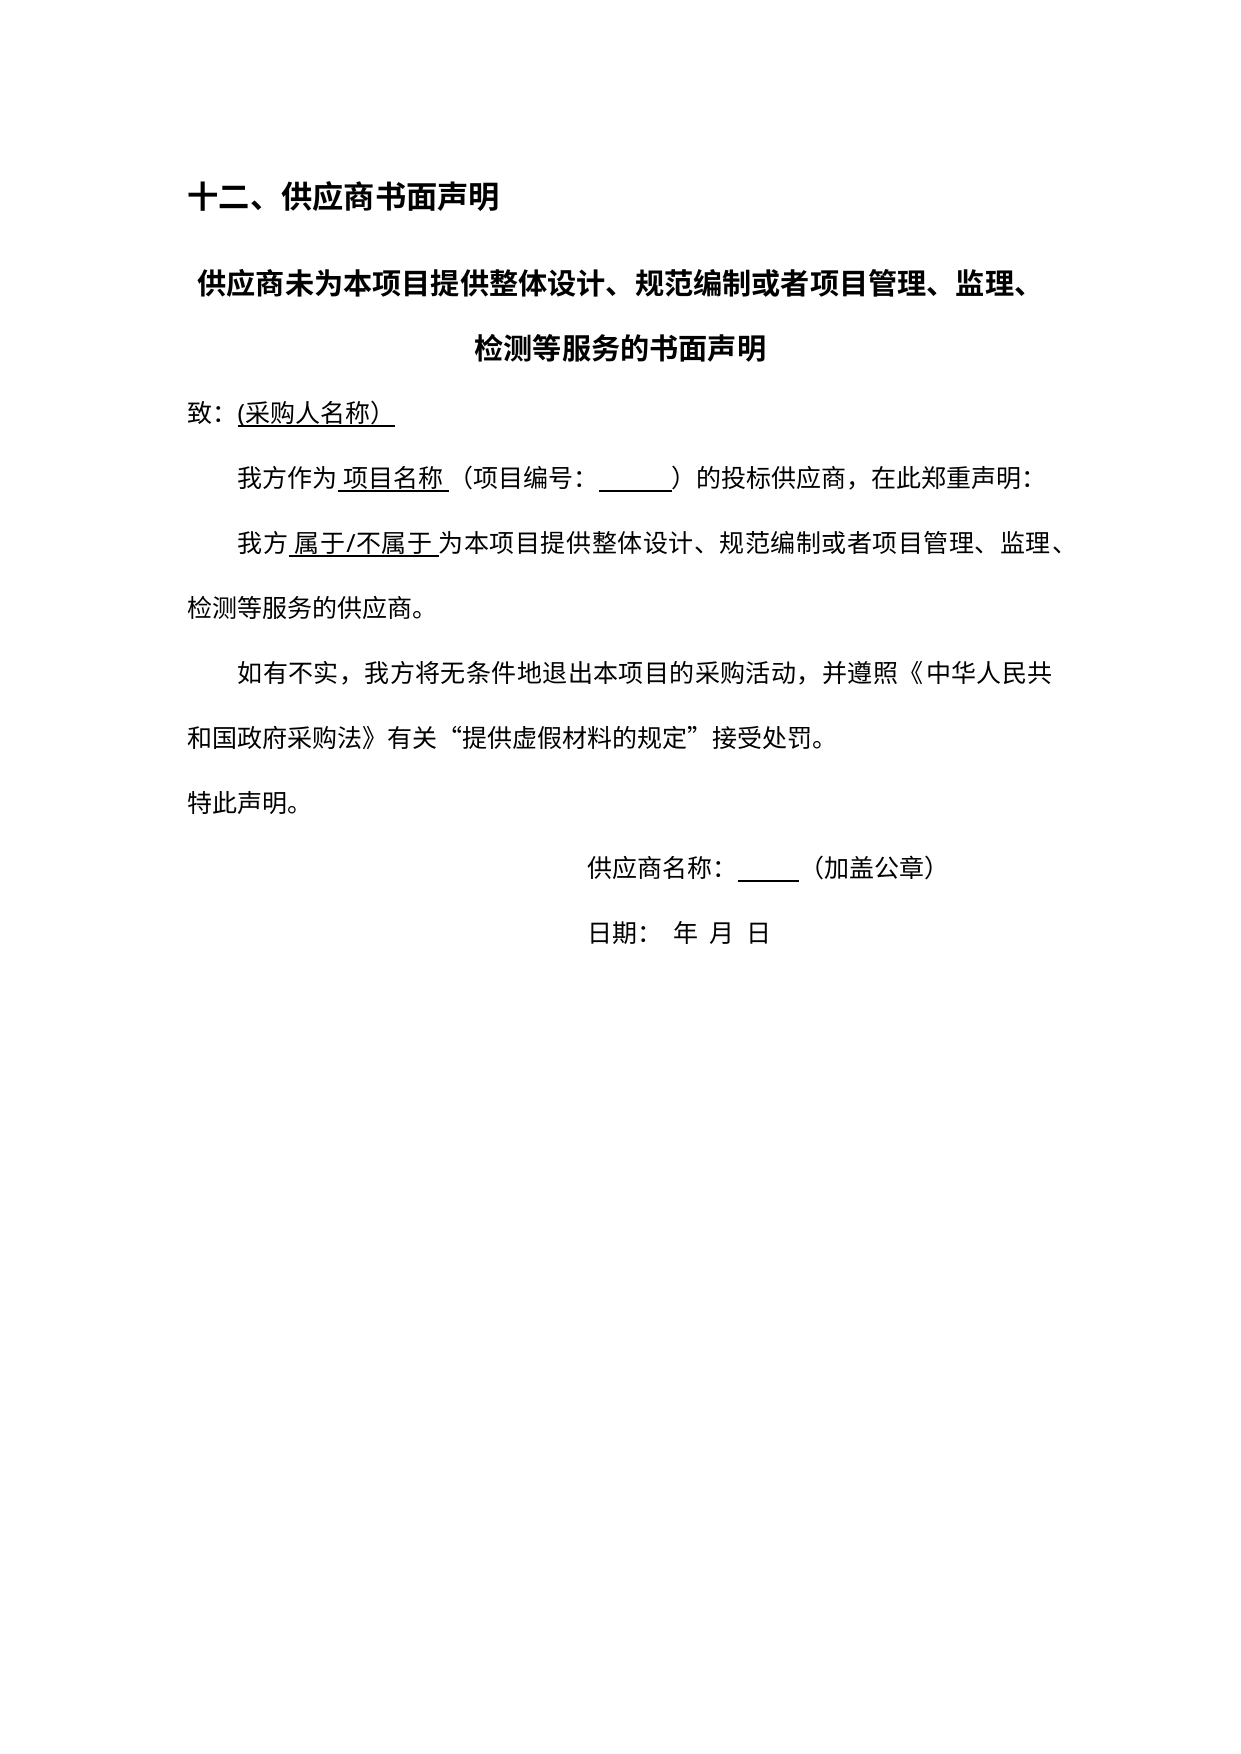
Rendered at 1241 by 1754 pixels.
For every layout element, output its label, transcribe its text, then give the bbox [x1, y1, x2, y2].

text 供应商名称： （加盖公章） [187, 834, 1053, 899]
text 致：(采购人名称） [187, 379, 1053, 444]
text 我方 属于/不属于 为本项目提供整体设计、规范编制或者项目管理、监理、检测等服务的供应商。 [187, 509, 1053, 639]
text 我方作为 项目名称 （项目编号： ）的投标供应商，在此郑重声明： [187, 444, 1053, 509]
text 日期： 年 月 日 [187, 899, 1053, 964]
text 如有不实，我方将无条件地退出本项目的采购活动，并遵照《中华人民共和国政府采购法》有关“提供虚假材料的规定”接受处罚。 [187, 639, 1053, 769]
text 供应商未为本项目提供整体设计、规范编制或者项目管理、监理、检测等服务的书面声明 [187, 249, 1053, 379]
text 十二、供应商书面声明 [187, 162, 1053, 227]
text 特此声明。 [187, 769, 1053, 834]
